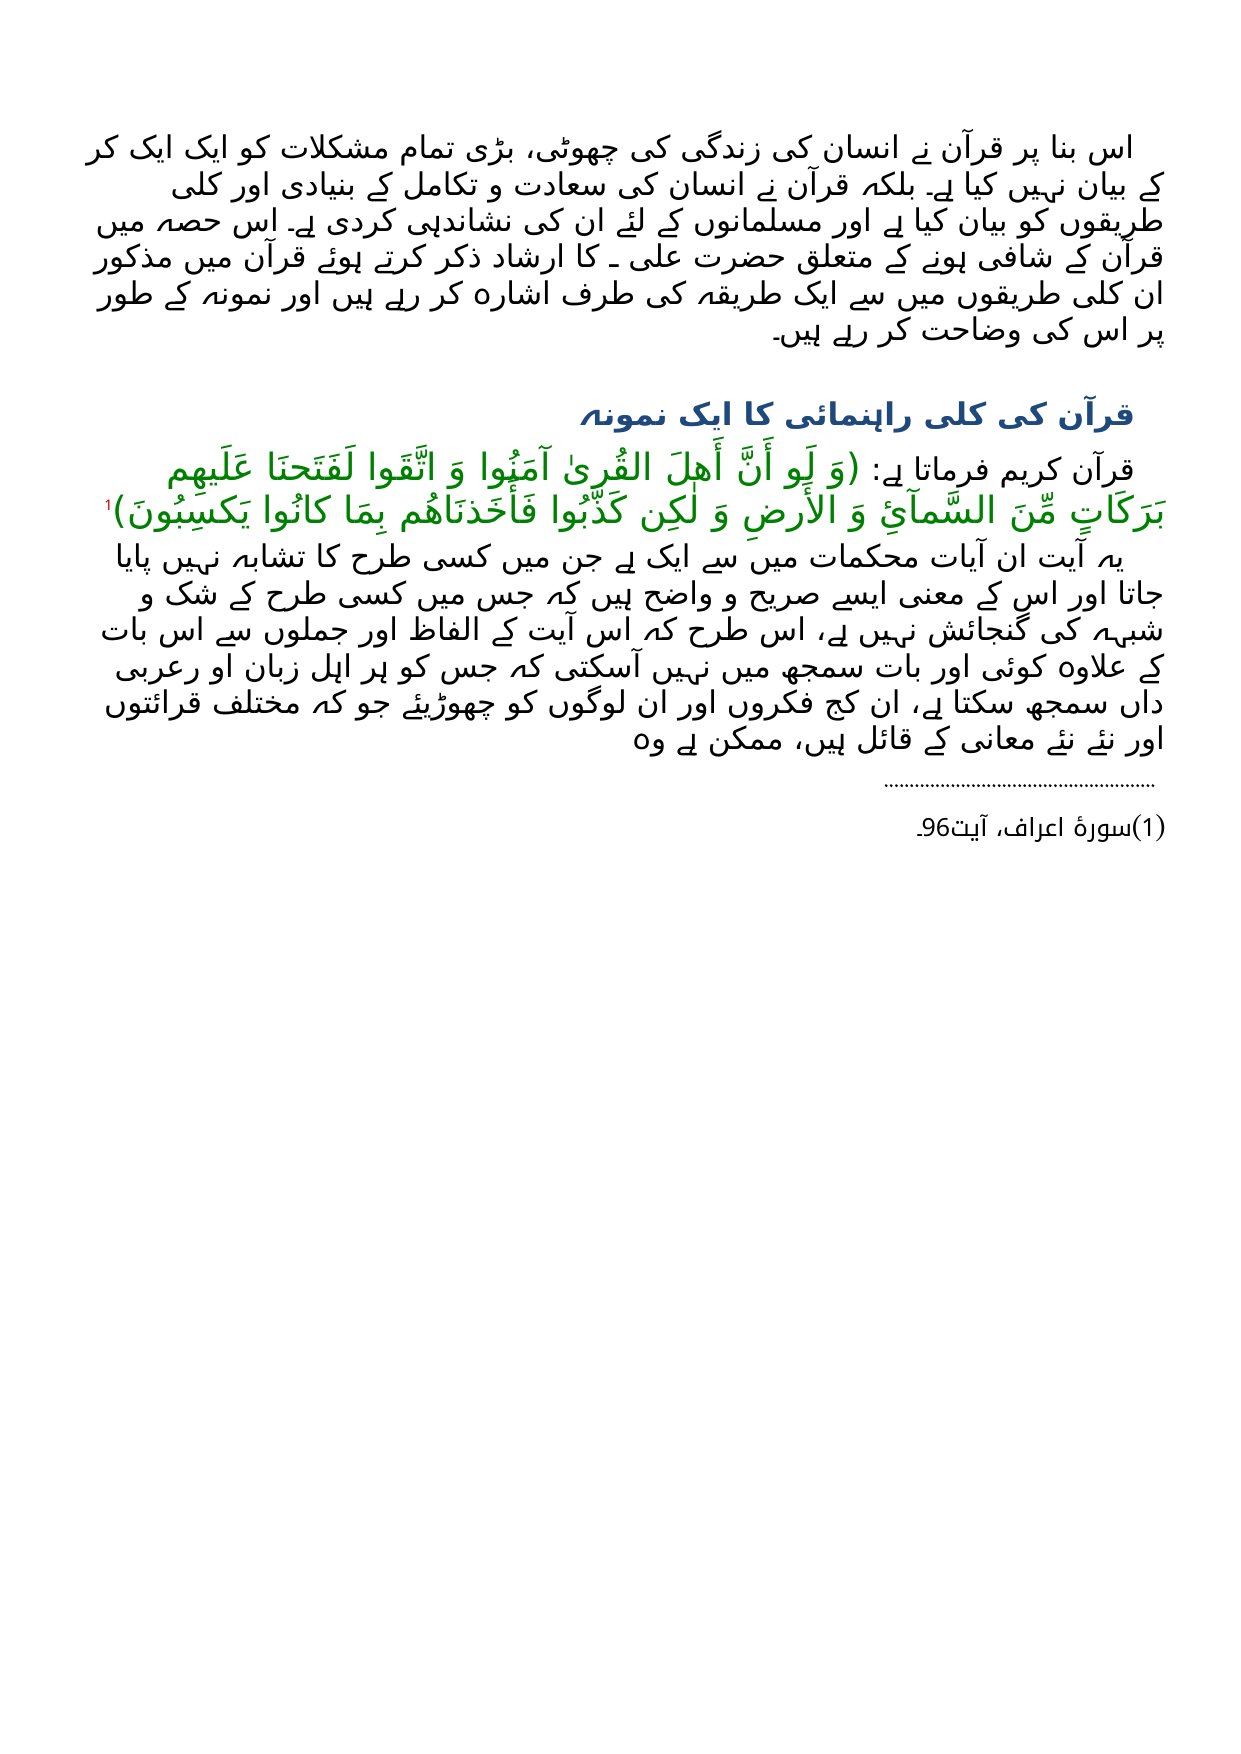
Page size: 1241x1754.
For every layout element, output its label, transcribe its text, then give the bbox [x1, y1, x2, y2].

subtitle قرآن کی کلی راہنمائی کا ایک نمونہ [75, 396, 1165, 433]
text یہ آیت ان آیات محکمات میں سے ایک ہے جن میں کسی طرح کا تشابہ نہیں پایا جاتا اور اس کے معنی ایسے صریح و واضح ہیں کہ جس میں کسی طرح کے شک و شبہہ کی گنجائش نہیں ہے، اس طرح کہ اس آیت کے الفاظ اور جملوں سے اس بات کے علاوہ کوئی اور بات سمجھ میں نہیں آسکتی کہ جس کو ہر اہل زبان او رعربی داں سمجھ سکتا ہے، ان کج فکروں اور ان لوگوں کو چھوڑیئے جو کہ مختلف قرائتوں اور نئے نئے معانی کے قائل ہیں، ممکن ہے وہ [75, 539, 1165, 757]
text اس بنا پر قرآن نے انسان کی زندگی کی چھوٹی، بڑی تمام مشکلات کو ایک ایک کر کے بیان نہیں کیا ہے۔ بلکہ قرآن نے انسان کی سعادت و تکامل کے بنیادی اور کلی طریقوں کو بیان کیا ہے اور مسلمانوں کے لئے ان کی نشاندہی کردی ہے۔ اس حصہ میں قرآن کے شافی ہونے کے متعلق حضرت علی ـ کا ارشاد ذکر کرتے ہوئے قرآن میں مذکور ان کلی طریقوں میں سے ایک طریقہ کی طرف اشارہ کر رہے ہیں اور نمونہ کے طور پر اس کی وضاحت کر رہے ہیں۔ [75, 130, 1165, 348]
text ..................................................... [75, 757, 1165, 804]
text (1)سورۂ اعراف، آیت96۔ [75, 804, 1165, 852]
text قرآن کریم فرماتا ہے: (وَ لَو أَنَّ أَهلَ القُریٰ آمَنُوا وَ اتَّقَوا لَفَتَحنَا عَلَیهِم بَرَکَاتٍ مِّنَ السَّمآئِ وَ الأَرضِ وَ لٰکِن کَذَّبُوا فَأَخَذنَاهُم بِمَا کانُوا یَکسِبُونَ)1 [75, 445, 1165, 539]
